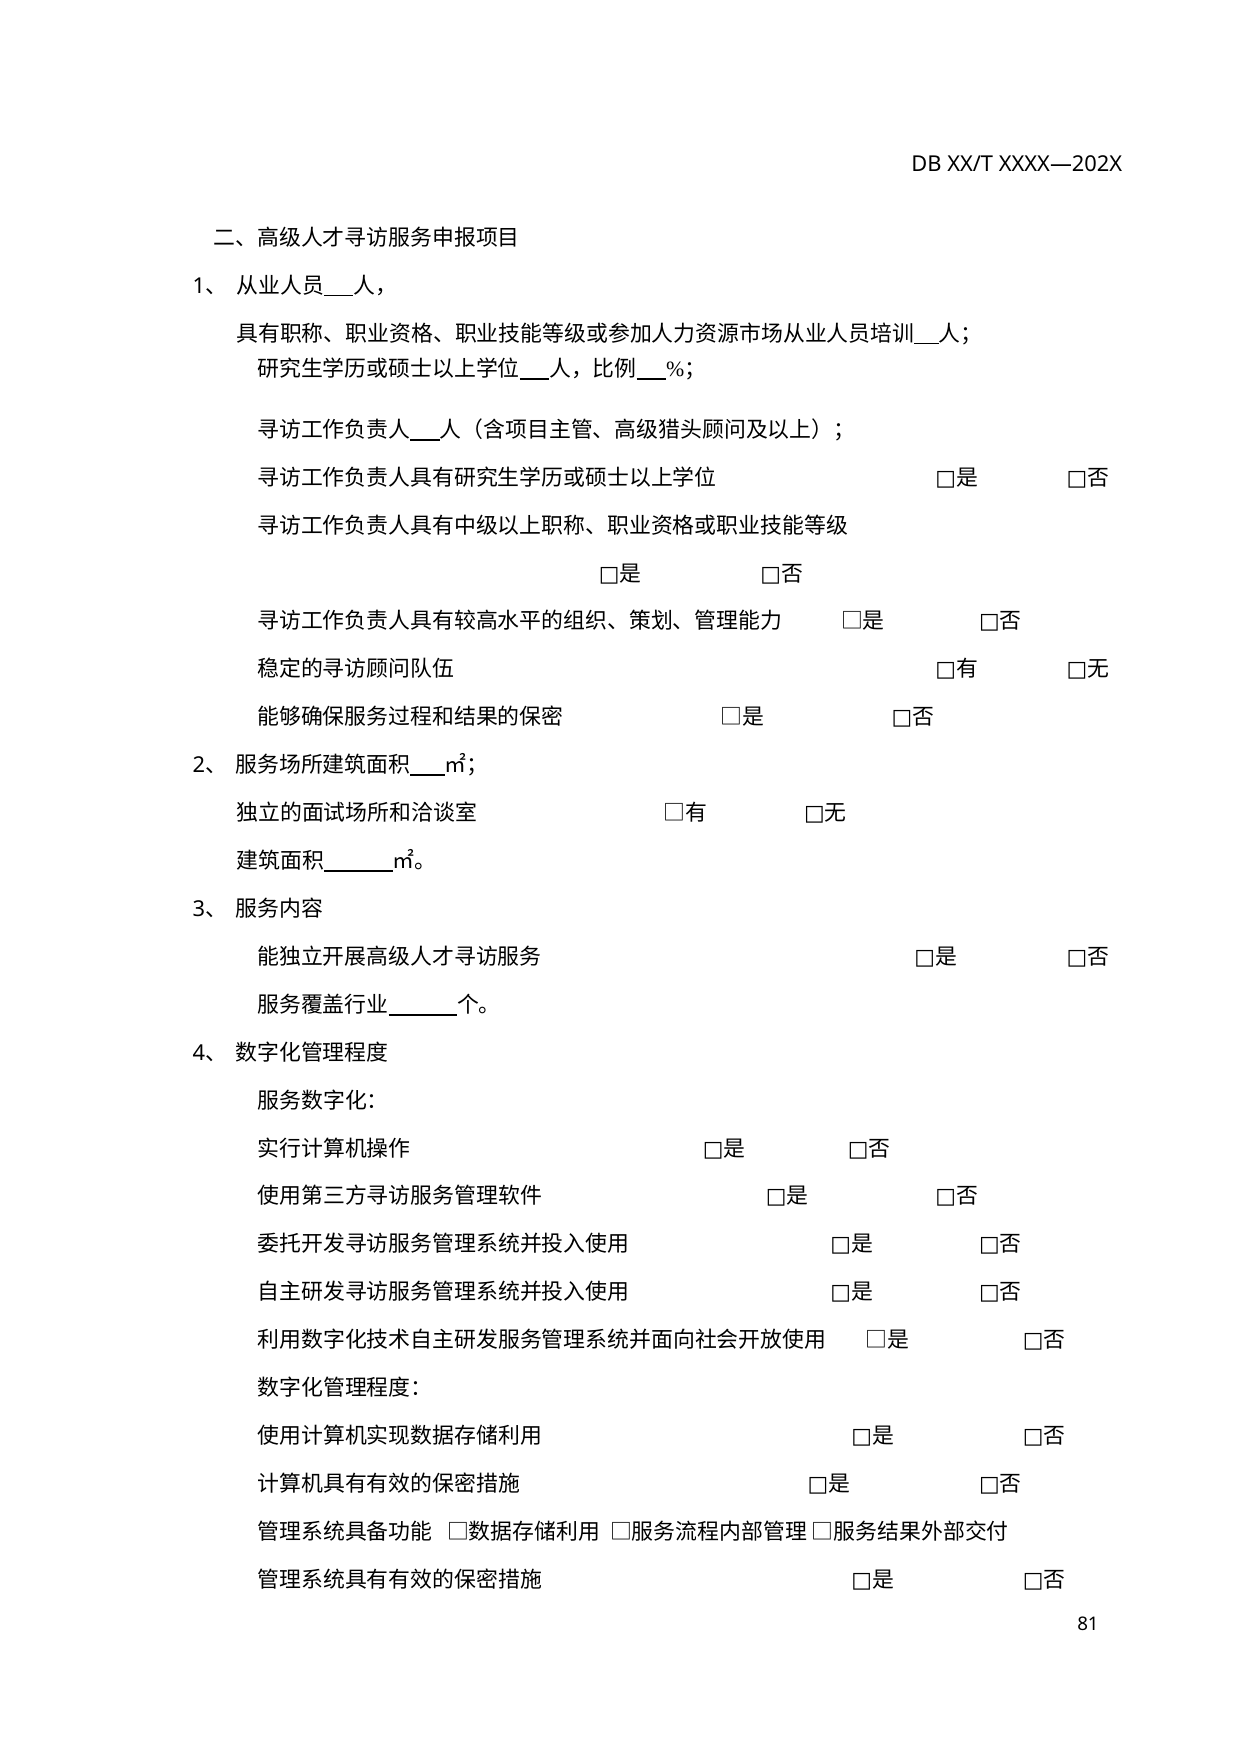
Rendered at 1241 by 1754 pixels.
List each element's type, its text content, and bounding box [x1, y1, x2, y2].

text 服务数字化： [236, 1070, 1122, 1118]
text 寻访工作负责人具有研究生学历或硕士以上学位 □是 □否 [236, 447, 1122, 495]
text 委托开发寻访服务管理系统并投入使用 □是 □否 [236, 1213, 1122, 1261]
list 服务场所建筑面积 ㎡； [192, 734, 1122, 782]
text 管理系统具有有效的保密措施 □是 □否 [236, 1549, 1122, 1597]
text 独立的面试场所和洽谈室 □有 □无 [222, 782, 1122, 830]
text 寻访工作负责人具有中级以上职称、职业资格或职业技能等级 [236, 495, 1122, 543]
text 数字化管理程度： [236, 1357, 1122, 1405]
text 使用第三方寻访服务管理软件 □是 □否 [236, 1166, 1122, 1213]
text 寻访工作负责人 人（含项目主管、高级猎头顾问及以上）； [236, 399, 1122, 447]
list 从业人员 人， [192, 255, 1122, 303]
text 能独立开展高级人才寻访服务 □是 □否 [236, 926, 1122, 974]
text 研究生学历或硕士以上学位 人，比例 %； [236, 351, 1122, 383]
text 稳定的寻访顾问队伍 □有 □无 [236, 638, 1122, 686]
list 数字化管理程度 [192, 1022, 1122, 1070]
text 利用数字化技术自主研发服务管理系统并面向社会开放使用 □是 □否 [236, 1309, 1122, 1357]
text 能够确保服务过程和结果的保密 □是 □否 [236, 686, 1122, 734]
text 寻访工作负责人具有较高水平的组织、策划、管理能力 □是 □否 [236, 591, 1122, 638]
text 使用计算机实现数据存储利用 □是 □否 [236, 1405, 1122, 1453]
text 具有职称、职业资格、职业技能等级或参加人力资源市场从业人员培训 人； [192, 303, 1122, 351]
text 管理系统具备功能 □数据存储利用 □服务流程内部管理 □服务结果外部交付 [236, 1501, 1122, 1549]
text 建筑面积 ㎡。 [222, 830, 1122, 878]
text □是 □否 [236, 543, 1122, 591]
text 计算机具有有效的保密措施 □是 □否 [236, 1453, 1122, 1501]
text 自主研发寻访服务管理系统并投入使用 □是 □否 [236, 1261, 1122, 1309]
list 服务内容 [192, 878, 1122, 926]
text 实行计算机操作 □是 □否 [236, 1118, 1122, 1166]
list 高级人才寻访服务申报项目 [148, 207, 1122, 255]
text 服务覆盖行业 个。 [236, 974, 1122, 1022]
